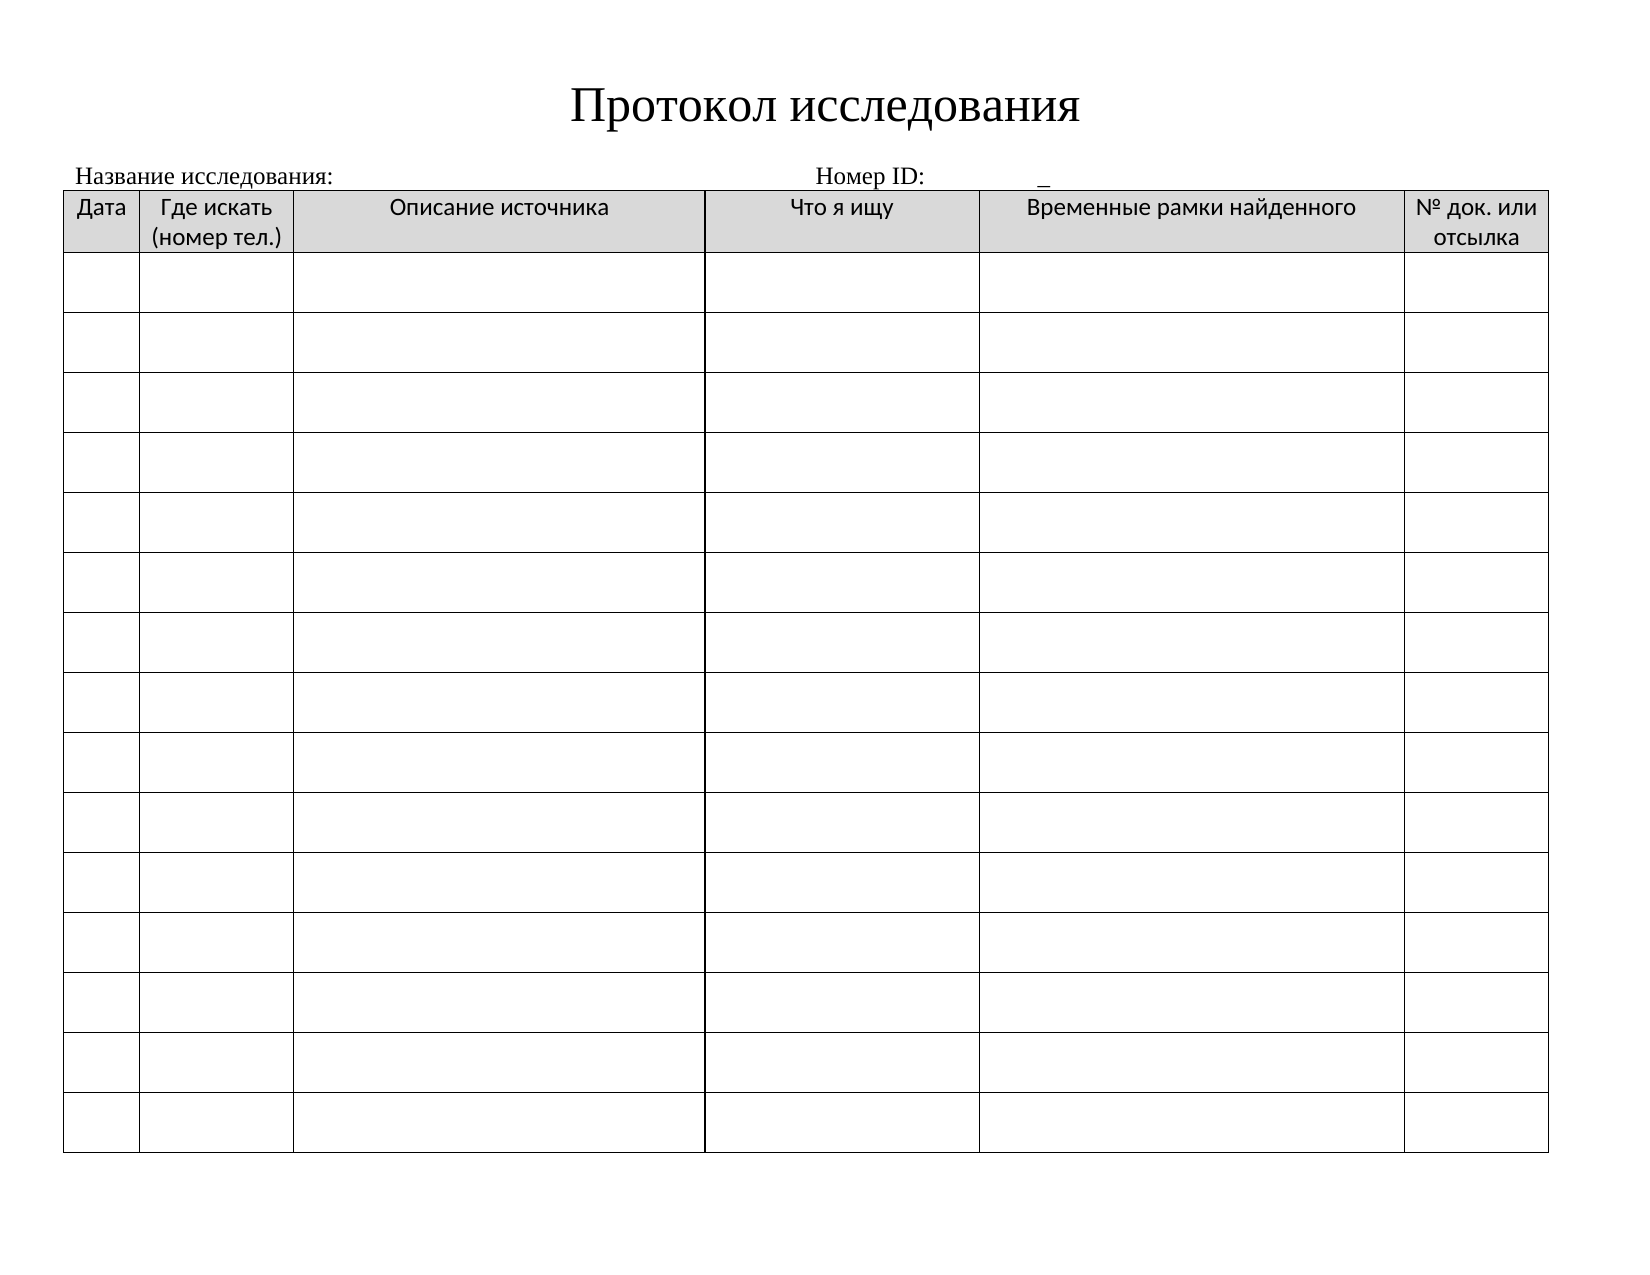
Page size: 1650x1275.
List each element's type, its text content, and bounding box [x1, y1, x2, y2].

table_cell [64, 613, 139, 672]
table_cell [706, 313, 979, 372]
table_cell [140, 373, 293, 432]
table_cell [294, 493, 704, 552]
table_header Описание источника [294, 191, 704, 252]
table_cell [294, 253, 704, 312]
table_cell [294, 853, 704, 912]
table_cell [294, 913, 704, 972]
text Название исследования: Номер ID: _ [75, 161, 1575, 190]
table_cell [64, 553, 139, 612]
table_cell [294, 973, 704, 1032]
table_cell [1405, 373, 1548, 432]
table_cell [140, 313, 293, 372]
table_cell [140, 853, 293, 912]
table_cell [64, 253, 139, 312]
table_header Дата [64, 191, 139, 252]
table_cell [140, 973, 293, 1032]
table_cell [294, 793, 704, 852]
table_cell [140, 1033, 293, 1092]
table_cell [140, 793, 293, 852]
table_cell [64, 493, 139, 552]
table_cell [64, 1093, 139, 1152]
table_cell [1405, 433, 1548, 492]
table_cell [140, 553, 293, 612]
table_cell [706, 493, 979, 552]
table_cell [294, 373, 704, 432]
table_cell [1405, 853, 1548, 912]
table_cell [64, 973, 139, 1032]
table_cell [64, 433, 139, 492]
table_cell [140, 733, 293, 792]
table_cell [706, 853, 979, 912]
table_cell [1405, 1033, 1548, 1092]
table_cell [1405, 973, 1548, 1032]
table_cell [706, 553, 979, 612]
table_cell [980, 853, 1404, 912]
table_cell [294, 553, 704, 612]
table_cell [706, 1033, 979, 1092]
table_cell [980, 253, 1404, 312]
table_cell [64, 313, 139, 372]
table_cell [706, 973, 979, 1032]
table_cell [980, 553, 1404, 612]
table_cell [980, 1033, 1404, 1092]
table_cell [140, 253, 293, 312]
table_cell [706, 793, 979, 852]
table_cell [140, 673, 293, 732]
table_cell [980, 913, 1404, 972]
table_cell [294, 1033, 704, 1092]
table_header Что я ищу [706, 191, 979, 252]
table_cell [980, 613, 1404, 672]
text Протокол исследования [75, 75, 1575, 132]
table_cell [140, 1093, 293, 1152]
table_cell [64, 733, 139, 792]
table_cell [294, 613, 704, 672]
table_cell [706, 613, 979, 672]
table_cell [64, 1033, 139, 1092]
table_cell [706, 1093, 979, 1152]
table_cell [1405, 493, 1548, 552]
table_cell [294, 733, 704, 792]
table_cell [1405, 913, 1548, 972]
table_cell [140, 493, 293, 552]
table_cell [294, 433, 704, 492]
table_cell [706, 673, 979, 732]
table_cell [1405, 793, 1548, 852]
table_cell [64, 793, 139, 852]
table_header № док. или отсылка [1405, 191, 1548, 252]
table_cell [980, 673, 1404, 732]
table_cell [294, 1093, 704, 1152]
table_cell [64, 673, 139, 732]
table_cell [980, 793, 1404, 852]
table_cell [140, 433, 293, 492]
table_cell [980, 313, 1404, 372]
table_cell [140, 613, 293, 672]
table_cell [294, 313, 704, 372]
table_cell [706, 433, 979, 492]
table_cell [980, 373, 1404, 432]
table_cell [1405, 733, 1548, 792]
table_cell [64, 373, 139, 432]
table_cell [1405, 553, 1548, 612]
table_cell [1405, 253, 1548, 312]
table_cell [1405, 313, 1548, 372]
table_header Временные рамки найденного [980, 191, 1404, 252]
table_cell [980, 1093, 1404, 1152]
table_cell [706, 733, 979, 792]
table_header Где искать (номер тел.) [140, 191, 293, 252]
table_cell [64, 913, 139, 972]
table_cell [980, 433, 1404, 492]
table_cell [294, 673, 704, 732]
table_cell [706, 913, 979, 972]
table_cell [980, 493, 1404, 552]
table_cell [1405, 613, 1548, 672]
table_cell [706, 373, 979, 432]
table_cell [140, 913, 293, 972]
table_cell [1405, 673, 1548, 732]
table_cell [64, 853, 139, 912]
table_cell [980, 733, 1404, 792]
table_cell [1405, 1093, 1548, 1152]
table_cell [706, 253, 979, 312]
table_cell [980, 973, 1404, 1032]
